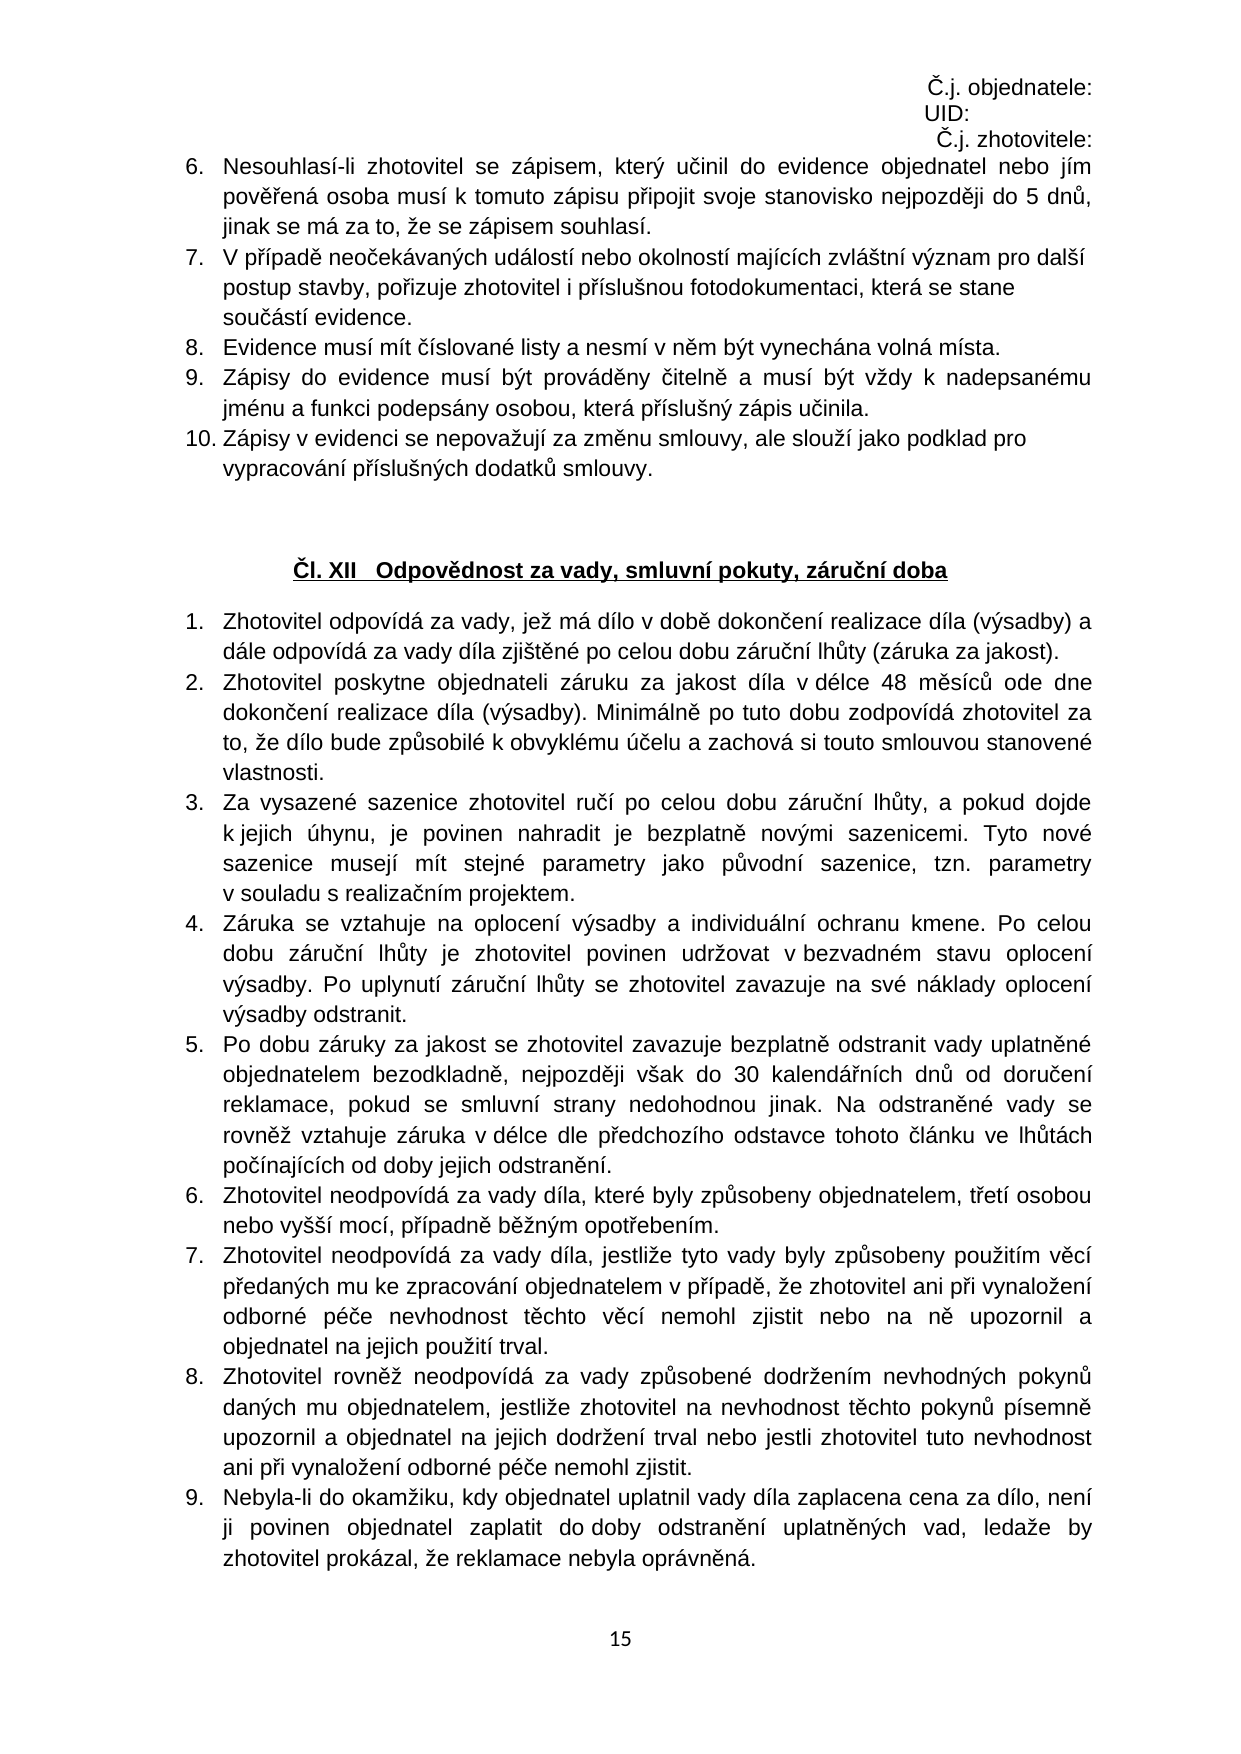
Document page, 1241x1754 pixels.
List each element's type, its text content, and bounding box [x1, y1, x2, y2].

list Zhotovitel rovněž neodpovídá za vady způsobené dodržením nevhodných pokynů daných mu objednatelem, jestliže zhotovitel na nevhodnost těchto pokynů písemně upozornil a objednatel na jejich dodržení trval nebo jestli zhotovitel tuto nevhodnost ani při vynaložení odborné péče nemohl zjistit. [185, 1363, 1093, 1480]
list Nesouhlasí-li zhotovitel se zápisem, který učinil do evidence objednatel nebo jím pověřená osoba musí k tomuto zápisu připojit svoje stanovisko nejpozději do 5 dnů, jinak se má za to, že se zápisem souhlasí. [185, 153, 1093, 239]
list Zhotovitel poskytne objednateli záruku za jakost díla v délce 48 měsíců ode dne dokončení realizace díla (výsadby). Minimálně po tuto dobu zodpovídá zhotovitel za to, že dílo bude způsobilé k obvyklému účelu a zachová si touto smlouvou stanovené vlastnosti. [185, 668, 1093, 785]
list Po dobu záruky za jakost se zhotovitel zavazuje bezplatně odstranit vady uplatněné objednatelem bezodkladně, nejpozději však do 30 kalendářních dnů od doručení reklamace, pokud se smluvní strany nedohodnou jinak. Na odstraněné vady se rovněž vztahuje záruka v délce dle předchozího odstavce tohoto článku ve lhůtách počínajících od doby jejich odstranění. [185, 1031, 1093, 1178]
list Nebyla-li do okamžiku, kdy objednatel uplatnil vady díla zaplacena cena za dílo, není ji povinen objednatel zaplatit do doby odstranění uplatněných vad, ledaže by zhotovitel prokázal, že reklamace nebyla oprávněná. [185, 1484, 1093, 1571]
list Za vysazené sazenice zhotovitel ručí po celou dobu záruční lhůty, a pokud dojde k jejich úhynu, je povinen nahradit je bezplatně novými sazenicemi. Tyto nové sazenice musejí mít stejné parametry jako původní sazenice, tzn. parametry v souladu s realizačním projektem. [185, 789, 1093, 906]
list Zhotovitel neodpovídá za vady díla, jestliže tyto vady byly způsobeny použitím věcí předaných mu ke zpracování objednatelem v případě, že zhotovitel ani při vynaložení odborné péče nevhodnost těchto věcí nemohl zjistit nebo na ně upozornil a objednatel na jejich použití trval. [185, 1242, 1093, 1359]
text Čl. XII Odpovědnost za vady, smluvní pokuty, záruční doba [148, 557, 1093, 583]
list Zápisy do evidence musí být prováděny čitelně a musí být vždy k nadepsanému jménu a funkci podepsány osobou, která příslušný zápis učinila. [185, 364, 1093, 421]
list Záruka se vztahuje na oplocení výsadby a individuální ochranu kmene. Po celou dobu záruční lhůty je zhotovitel povinen udržovat v bezvadném stavu oplocení výsadby. Po uplynutí záruční lhůty se zhotovitel zavazuje na své náklady oplocení výsadby odstranit. [185, 910, 1093, 1027]
list Zhotovitel odpovídá za vady, jež má dílo v době dokončení realizace díla (výsadby) a dále odpovídá za vady díla zjištěné po celou dobu záruční lhůty (záruka za jakost). [185, 608, 1093, 664]
list Evidence musí mít číslované listy a nesmí v něm být vynechána volná místa. [185, 334, 1093, 360]
list Zápisy v evidenci se nepovažují za změnu smlouvy, ale slouží jako podklad pro vypracování příslušných dodatků smlouvy. [185, 425, 1093, 481]
list V případě neočekávaných událostí nebo okolností majících zvláštní význam pro další postup stavby, pořizuje zhotovitel i příslušnou fotodokumentaci, která se stane součástí evidence. [185, 243, 1093, 330]
list Zhotovitel neodpovídá za vady díla, které byly způsobeny objednatelem, třetí osobou nebo vyšší mocí, případně běžným opotřebením. [185, 1182, 1093, 1238]
